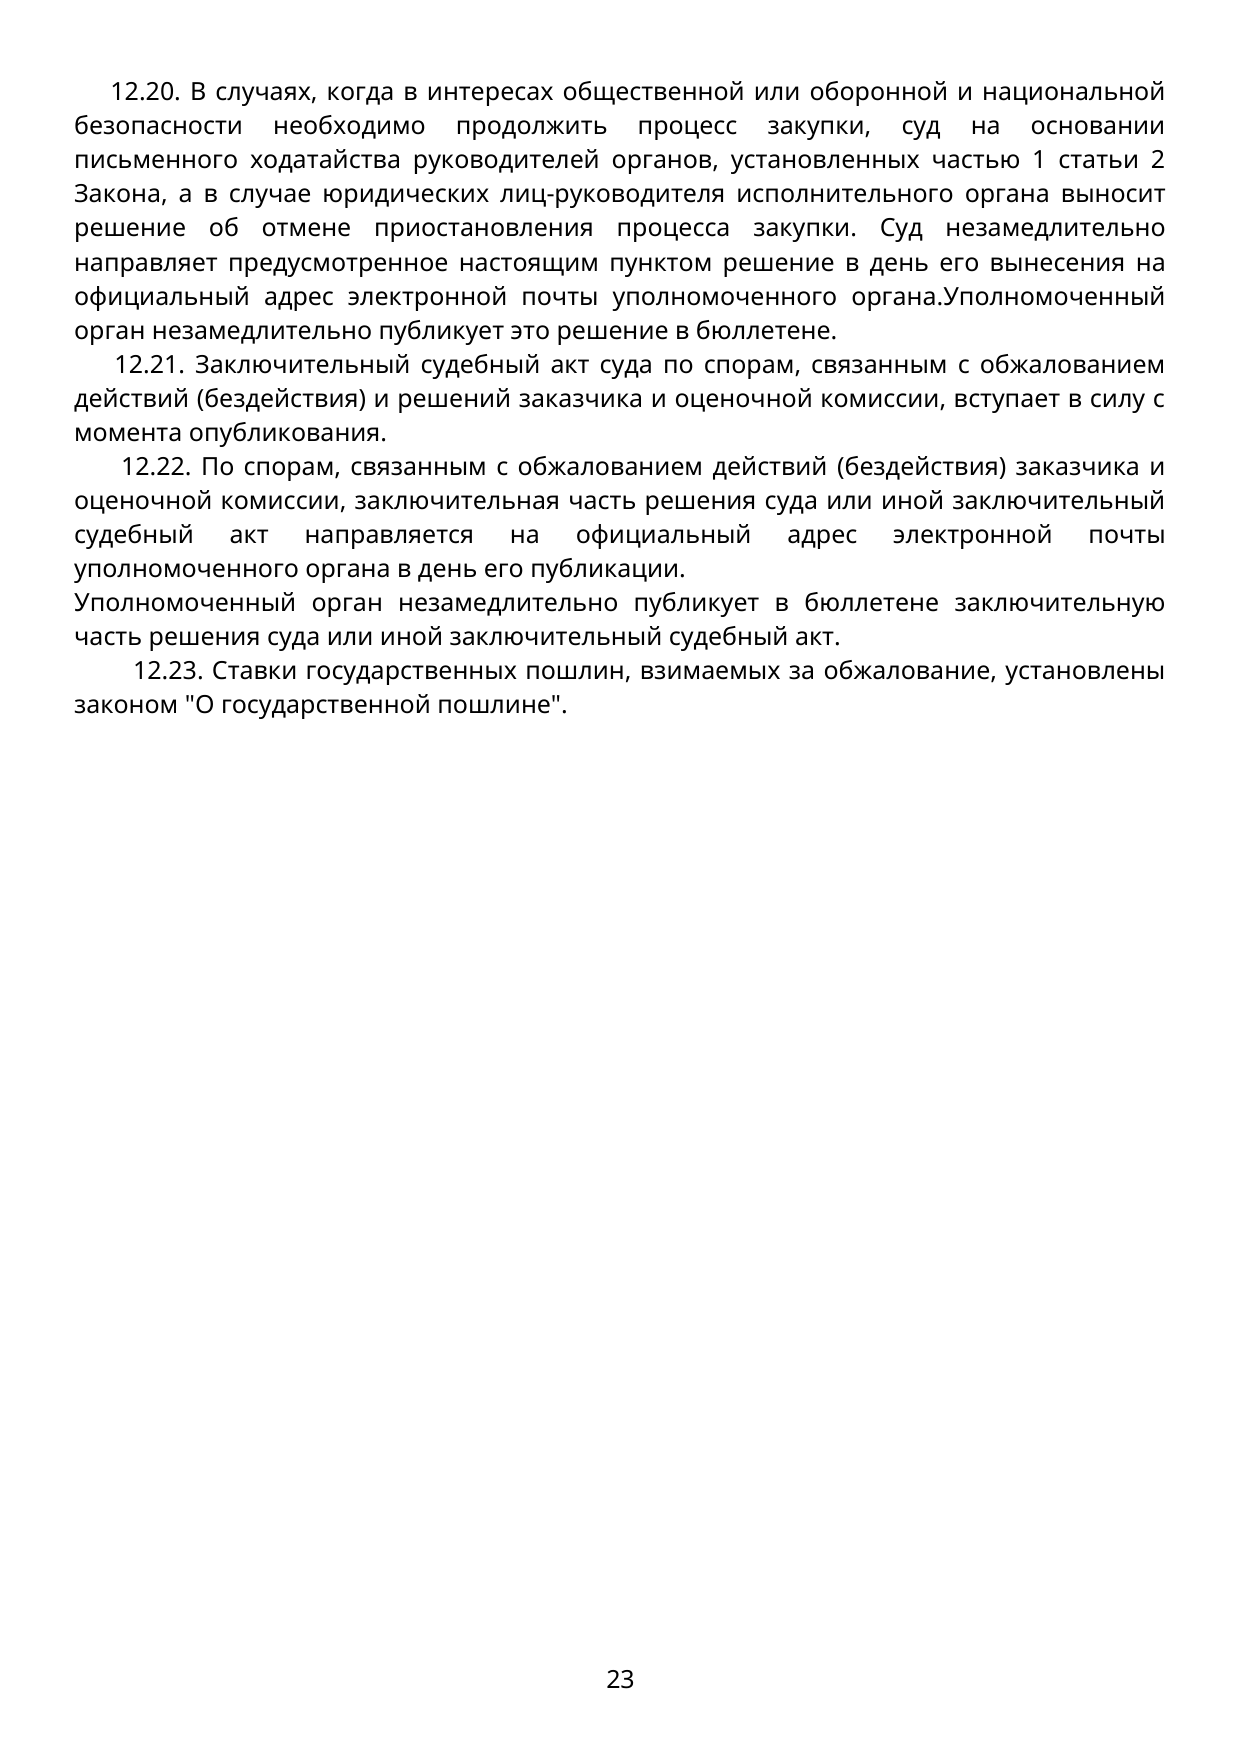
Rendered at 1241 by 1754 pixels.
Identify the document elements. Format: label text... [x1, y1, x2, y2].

text Уполномоченный орган незамедлительно публикует в бюллетене заключительную часть решения суда или иной заключительный судебный акт. [74, 585, 1167, 653]
text 12.22. По спорам, связанным с обжалованием действий (бездействия) заказчика и оценочной комиссии, заключительная часть решения суда или иной заключительный судебный акт направляется на официальный адрес электронной почты уполномоченного органа в день его публикации. [74, 448, 1167, 585]
text 12.20. В случаях, когда в интересах общественной или оборонной и национальной безопасности необходимо продолжить процесс закупки, суд на основании письменного ходатайства руководителей органов, установленных частью 1 статьи 2 Закона, а в случае юридических лиц-руководителя исполнительного органа выносит решение об отмене приостановления процесса закупки. Суд незамедлительно направляет предусмотренное настоящим пунктом решение в день его вынесения на официальный адрес электронной почты уполномоченного органа.Уполномоченный орган незамедлительно публикует это решение в бюллетене. [74, 74, 1167, 346]
text 12.23. Ставки государственных пошлин, взимаемых за обжалование, установлены законом "О государственной пошлине". [74, 653, 1167, 721]
text 12.21. Заключительный судебный акт суда по спорам, связанным с обжалованием действий (бездействия) и решений заказчика и оценочной комиссии, вступает в силу с момента опубликования. [74, 346, 1167, 448]
